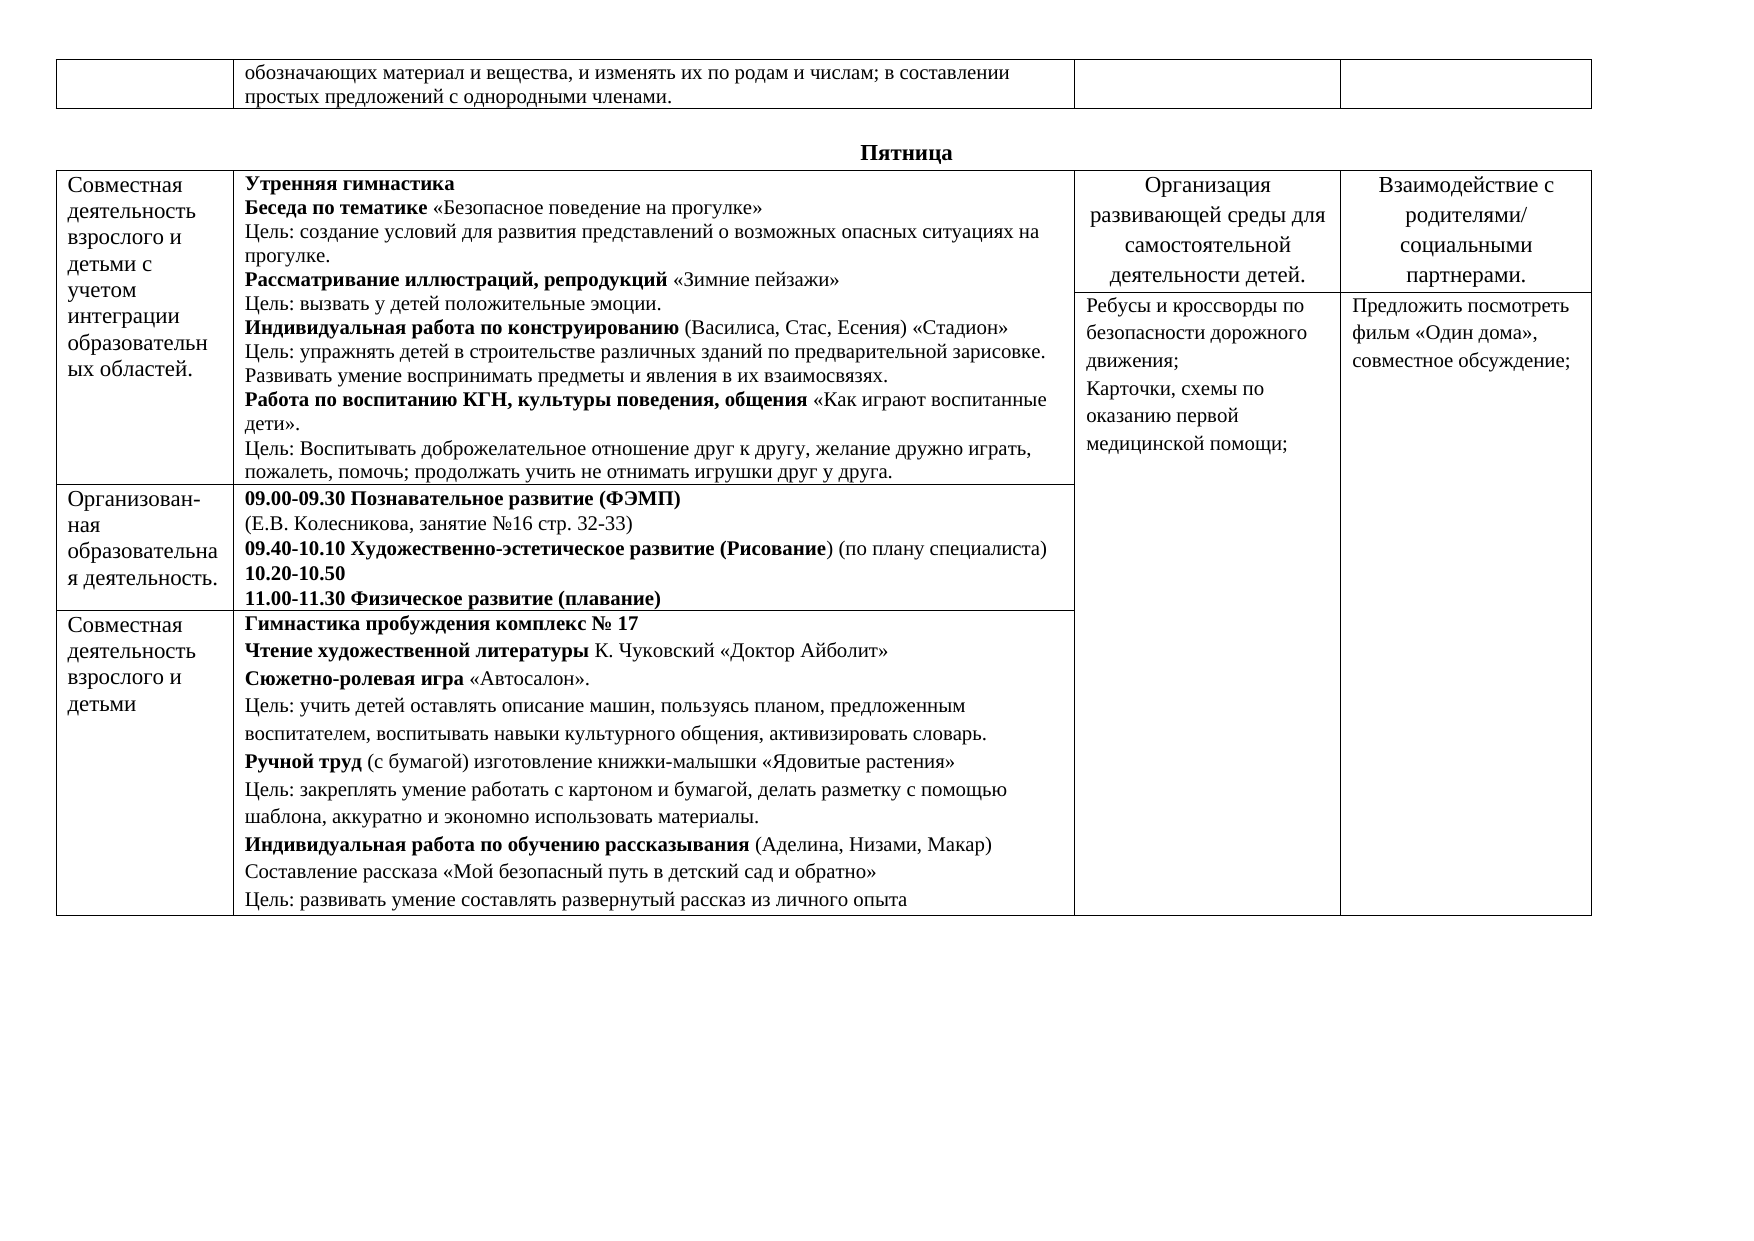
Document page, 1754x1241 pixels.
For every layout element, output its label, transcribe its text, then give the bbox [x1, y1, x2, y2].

table_cell 09.00-09.30 Познавательное развитие (ФЭМП) (Е.В. Колесникова, занятие №16 стр. 32-33) 09.40-10.10 Художественно-эстетическое развитие (Рисование) (по плану специалиста) 10.20-10.50 11.00-11.30 Физическое развитие (плавание) [234, 485, 1074, 609]
table_header Взаимодействие с родителями/ социальными партнерами. [1341, 171, 1591, 292]
text Пятница [118, 139, 1695, 166]
table_cell Ребусы и кроссворды по безопасности дорожного движения; Карточки, схемы по оказанию первой медицинской помощи; [1075, 293, 1340, 915]
table_cell Организован-ная образовательная деятельность. [57, 485, 233, 609]
table_cell Предложить посмотреть фильм «Один дома», совместное обсуждение; [1341, 293, 1591, 915]
table_cell Совместная деятельность взрослого и детьми [57, 611, 233, 915]
table_header Утренняя гимнастика Беседа по тематике «Безопасное поведение на прогулке» Цель: создание условий для развития представлений о возможных опасных ситуациях на прогулке. Рассматривание иллюстраций, репродукций «Зимние пейзажи» Цель: вызвать у детей положительные эмоции. Индивидуальная работа по конструированию (Василиса, Стас, Есения) «Стадион» Цель: упражнять детей в строительстве различных зданий по предварительной зарисовке. Развивать умение воспринимать предметы и явления в их взаимосвязях. Работа по воспитанию КГН, культуры поведения, общения «Как играют воспитанные дети». Цель: Воспитывать доброжелательное отношение друг к другу, желание дружно играть, пожалеть, помочь; продолжать учить не отнимать игрушки друг у друга. [234, 171, 1074, 483]
table_header Организация развивающей среды для самостоятельной деятельности детей. [1075, 171, 1340, 292]
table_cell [57, 60, 233, 108]
table_cell Гимнастика пробуждения комплекс № 17 Чтение художественной литературы К. Чуковский «Доктор Айболит» Сюжетно-ролевая игра «Автосалон». Цель: учить детей оставлять описание машин, пользуясь планом, предложенным воспитателем, воспитывать навыки культурного общения, активизировать словарь. Ручной труд (с бумагой) изготовление книжки-малышки «Ядовитые растения» Цель: закреплять умение работать с картоном и бумагой, делать разметку с помощью шаблона, аккуратно и экономно использовать материалы. Индивидуальная работа по обучению рассказывания (Аделина, Низами, Макар) Составление рассказа «Мой безопасный путь в детский сад и обратно» Цель: развивать умение составлять развернутый рассказ из личного опыта [234, 611, 1074, 915]
table_header Совместная деятельность взрослого и детьми с учетом интеграции образовательных областей. [57, 171, 233, 483]
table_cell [234, 60, 1074, 108]
